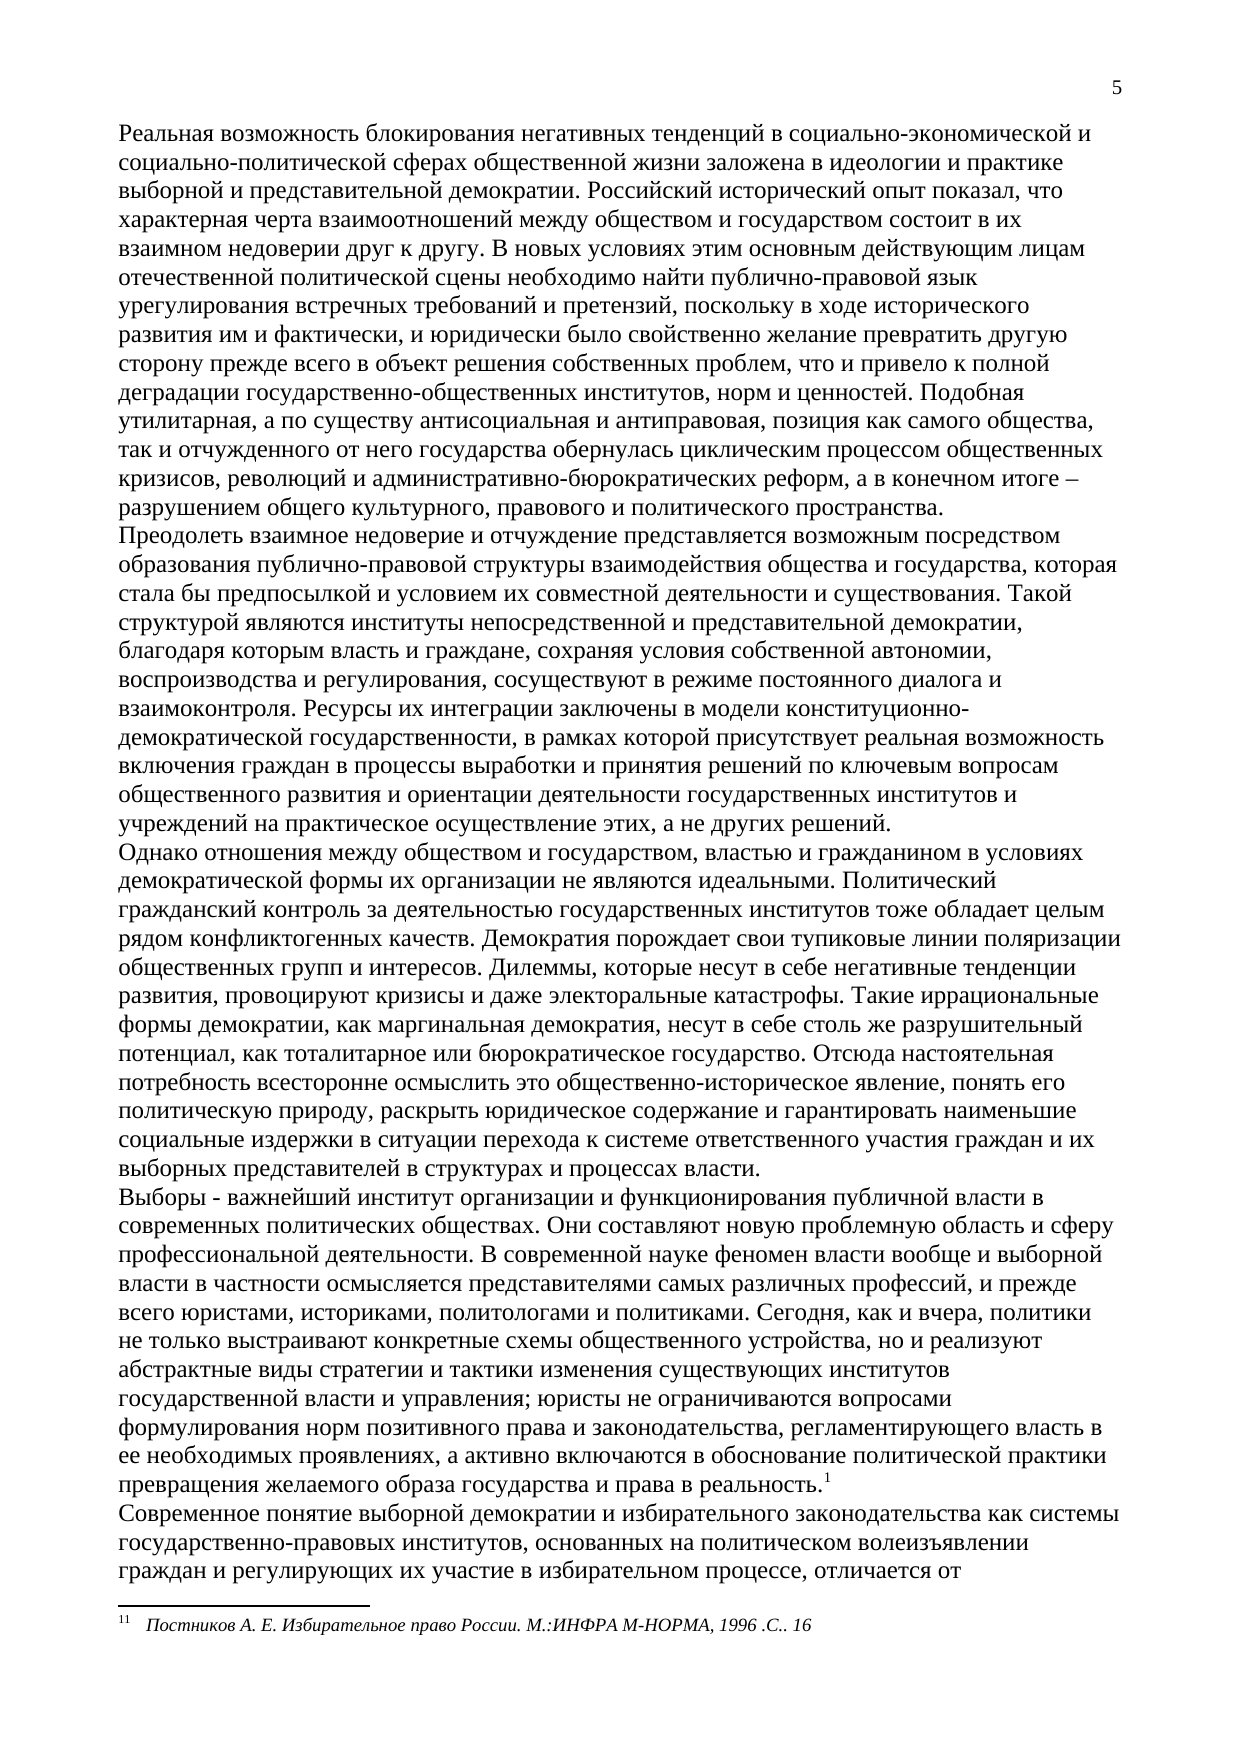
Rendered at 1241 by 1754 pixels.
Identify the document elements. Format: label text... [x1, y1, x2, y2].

text Выборы - важнейший институт организации и функционирования публичной власти в современных политических обществах. Они составляют новую проблемную область и сферу профессиональной деятельности. В современной науке феномен власти вообще и выборной власти в частности осмысляется представителями самых различных профессий, и прежде всего юристами, историками, политологами и политиками. Сегодня, как и вчера, политики не только выстраивают конкретные схемы общественного устройства, но и реализуют абстрактные виды стратегии и тактики изменения существующих институтов государственной власти и управления; юристы не ограничиваются вопросами формулирования норм позитивного права и законодательства, регламентирующего власть в ее необходимых проявлениях, а активно включаются в обоснование политической практики превращения желаемого образа государства и права в реальность.1 [118, 1182, 1122, 1498]
text Преодолеть взаимное недоверие и отчуждение представляется возможным посредством образования публично-правовой структуры взаимодействия общества и государства, которая стала бы предпосылкой и условием их совместной деятельности и существования. Такой структурой являются институты непосредственной и представительной демократии, благодаря которым власть и граждане, сохраняя условия собственной автономии, воспроизводства и регулирования, сосуществуют в режиме постоянного диалога и взаимоконтроля. Ресурсы их интеграции заключены в модели конституционно-демократической государственности, в рамках которой присутствует реальная возможность включения граждан в процессы выработки и принятия решений по ключевым вопросам общественного развития и ориентации деятельности государственных институтов и учреждений на практическое осуществление этих, а не других решений. [118, 521, 1122, 837]
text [118, 1498, 1122, 1584]
text Однако отношения между обществом и государством, властью и гражданином в условиях демократической формы их организации не являются идеальными. Политический гражданский контроль за деятельностью государственных институтов тоже обладает целым рядом конфликтогенных качеств. Демократия порождает свои тупиковые линии поляризации общественных групп и интересов. Дилеммы, которые несут в себе негативные тенденции развития, провоцируют кризисы и даже электоральные катастрофы. Такие иррациональные формы демократии, как маргинальная демократия, несут в себе столь же разрушительный потенциал, как тоталитарное или бюрократическое государство. Отсюда настоятельная потребность всесторонне осмыслить это общественно-историческое явление, понять его политическую природу, раскрыть юридическое содержание и гарантировать наименьшие социальные издержки в ситуации перехода к системе ответственного участия граждан и их выборных представителей в структурах и процессах власти. [118, 837, 1122, 1182]
text Реальная возможность блокирования негативных тенденций в социально-экономической и социально-политической сферах общественной жизни заложена в идеологии и практике выборной и представительной демократии. Российский исторический опыт показал, что характерная черта взаимоотношений между обществом и государством состоит в их взаимном недоверии друг к другу. В новых условиях этим основным действующим лицам отечественной политической сцены необходимо найти публично-правовой язык урегулирования встречных требований и претензий, поскольку в ходе исторического развития им и фактически, и юридически было свойственно желание превратить другую сторону прежде всего в объект решения собственных проблем, что и привело к полной деградации государственно-общественных институтов, норм и ценностей. Подобная утилитарная, а по существу антисоциальная и антиправовая, позиция как самого общества, так и отчужденного от него государства обернулась циклическим процессом общественных кризисов, революций и административно-бюрократических реформ, а в конечном итоге – разрушением общего культурного, правового и политического пространства. [118, 118, 1122, 521]
